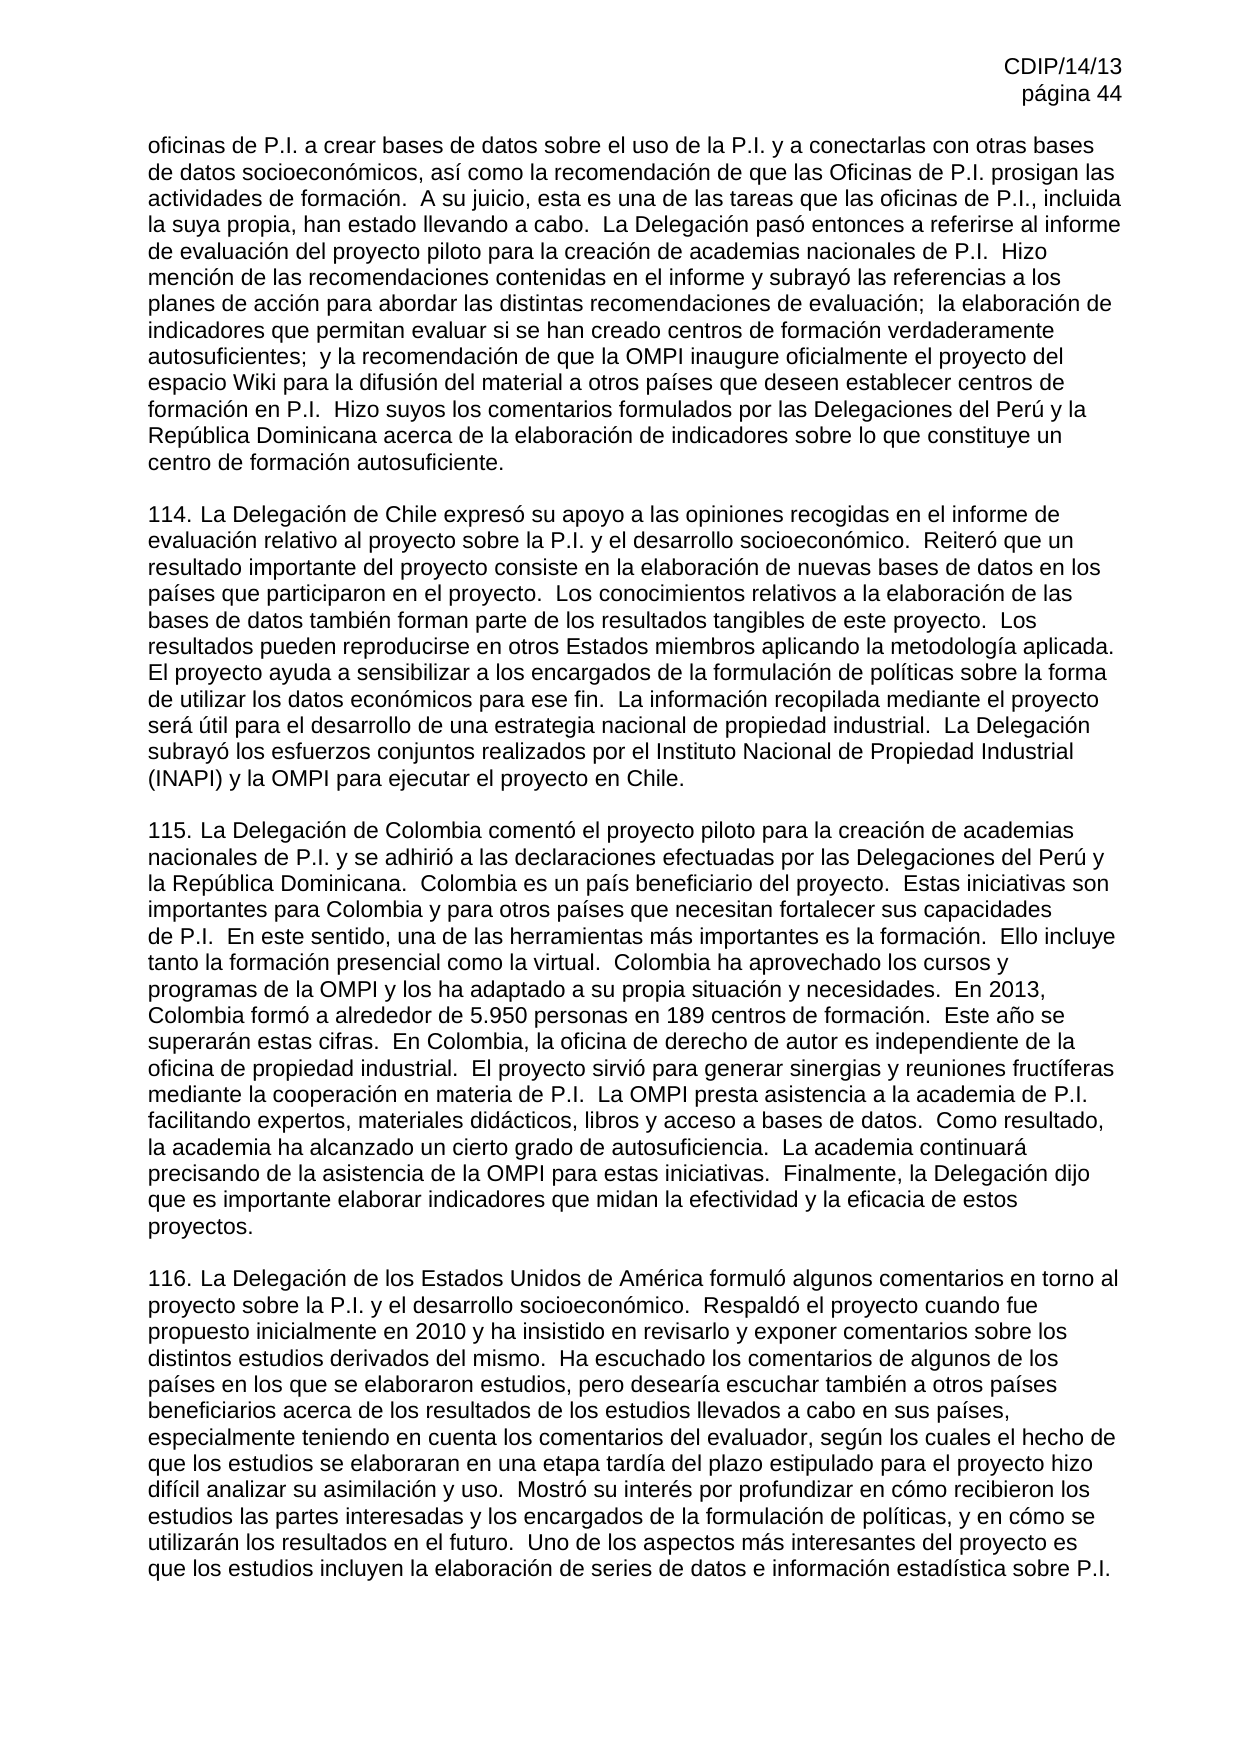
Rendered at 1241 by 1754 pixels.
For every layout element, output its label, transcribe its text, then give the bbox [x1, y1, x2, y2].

list La Delegación de Chile expresó su apoyo a las opiniones recogidas en el informe de evaluación relativo al proyecto sobre la P.I. y el desarrollo socioeconómico. Reiteró que un resultado importante del proyecto consiste en la elaboración de nuevas bases de datos en los países que participaron en el proyecto. Los conocimientos relativos a la elaboración de las bases de datos también forman parte de los resultados tangibles de este proyecto. Los resultados pueden reproducirse en otros Estados miembros aplicando la metodología aplicada. El proyecto ayuda a sensibilizar a los encargados de la formulación de políticas sobre la forma de utilizar los datos económicos para ese fin. La información recopilada mediante el proyecto será útil para el desarrollo de una estrategia nacional de propiedad industrial. La Delegación subrayó los esfuerzos conjuntos realizados por el Instituto Nacional de Propiedad Industrial (INAPI) y la OMPI para ejecutar el proyecto en Chile. [148, 501, 1122, 791]
list La Delegación de Colombia comentó el proyecto piloto para la creación de academias nacionales de P.I. y se adhirió a las declaraciones efectuadas por las Delegaciones del Perú y la República Dominicana. Colombia es un país beneficiario del proyecto. Estas iniciativas son importantes para Colombia y para otros países que necesitan fortalecer sus capacidades de P.I. En este sentido, una de las herramientas más importantes es la formación. Ello incluye tanto la formación presencial como la virtual. Colombia ha aprovechado los cursos y programas de la OMPI y los ha adaptado a su propia situación y necesidades. En 2013, Colombia formó a alrededor de 5.950 personas en 189 centros de formación. Este año se superarán estas cifras. En Colombia, la oficina de derecho de autor es independiente de la oficina de propiedad industrial. El proyecto sirvió para generar sinergias y reuniones fructíferas mediante la cooperación en materia de P.I. La OMPI presta asistencia a la academia de P.I. facilitando expertos, materiales didácticos, libros y acceso a bases de datos. Como resultado, la academia ha alcanzado un cierto grado de autosuficiencia. La academia continuará precisando de la asistencia de la OMPI para estas iniciativas. Finalmente, la Delegación dijo que es importante elaborar indicadores que midan la efectividad y la eficacia de estos proyectos. [148, 817, 1122, 1239]
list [148, 132, 1122, 475]
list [148, 1265, 1122, 1582]
